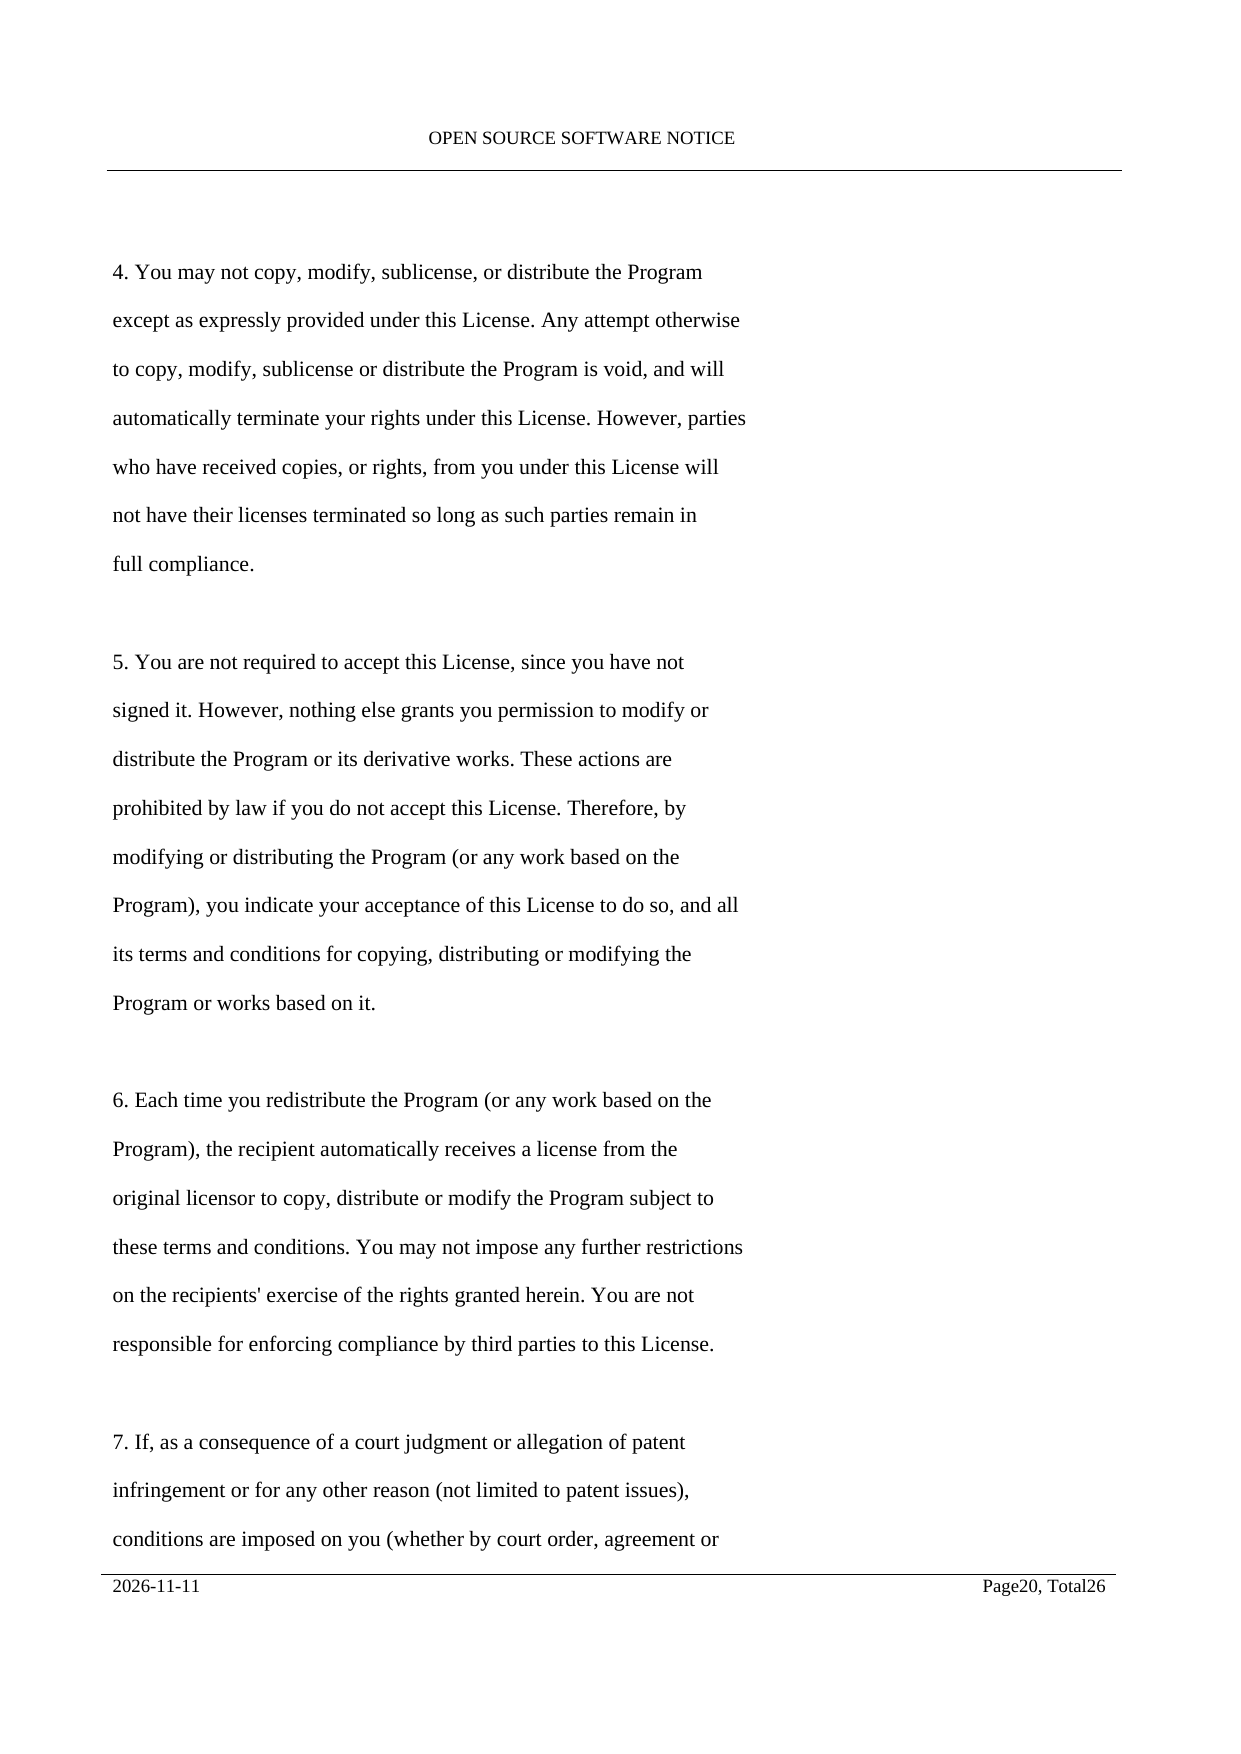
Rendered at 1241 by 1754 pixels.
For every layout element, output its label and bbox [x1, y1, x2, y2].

text [112, 206, 1128, 1555]
